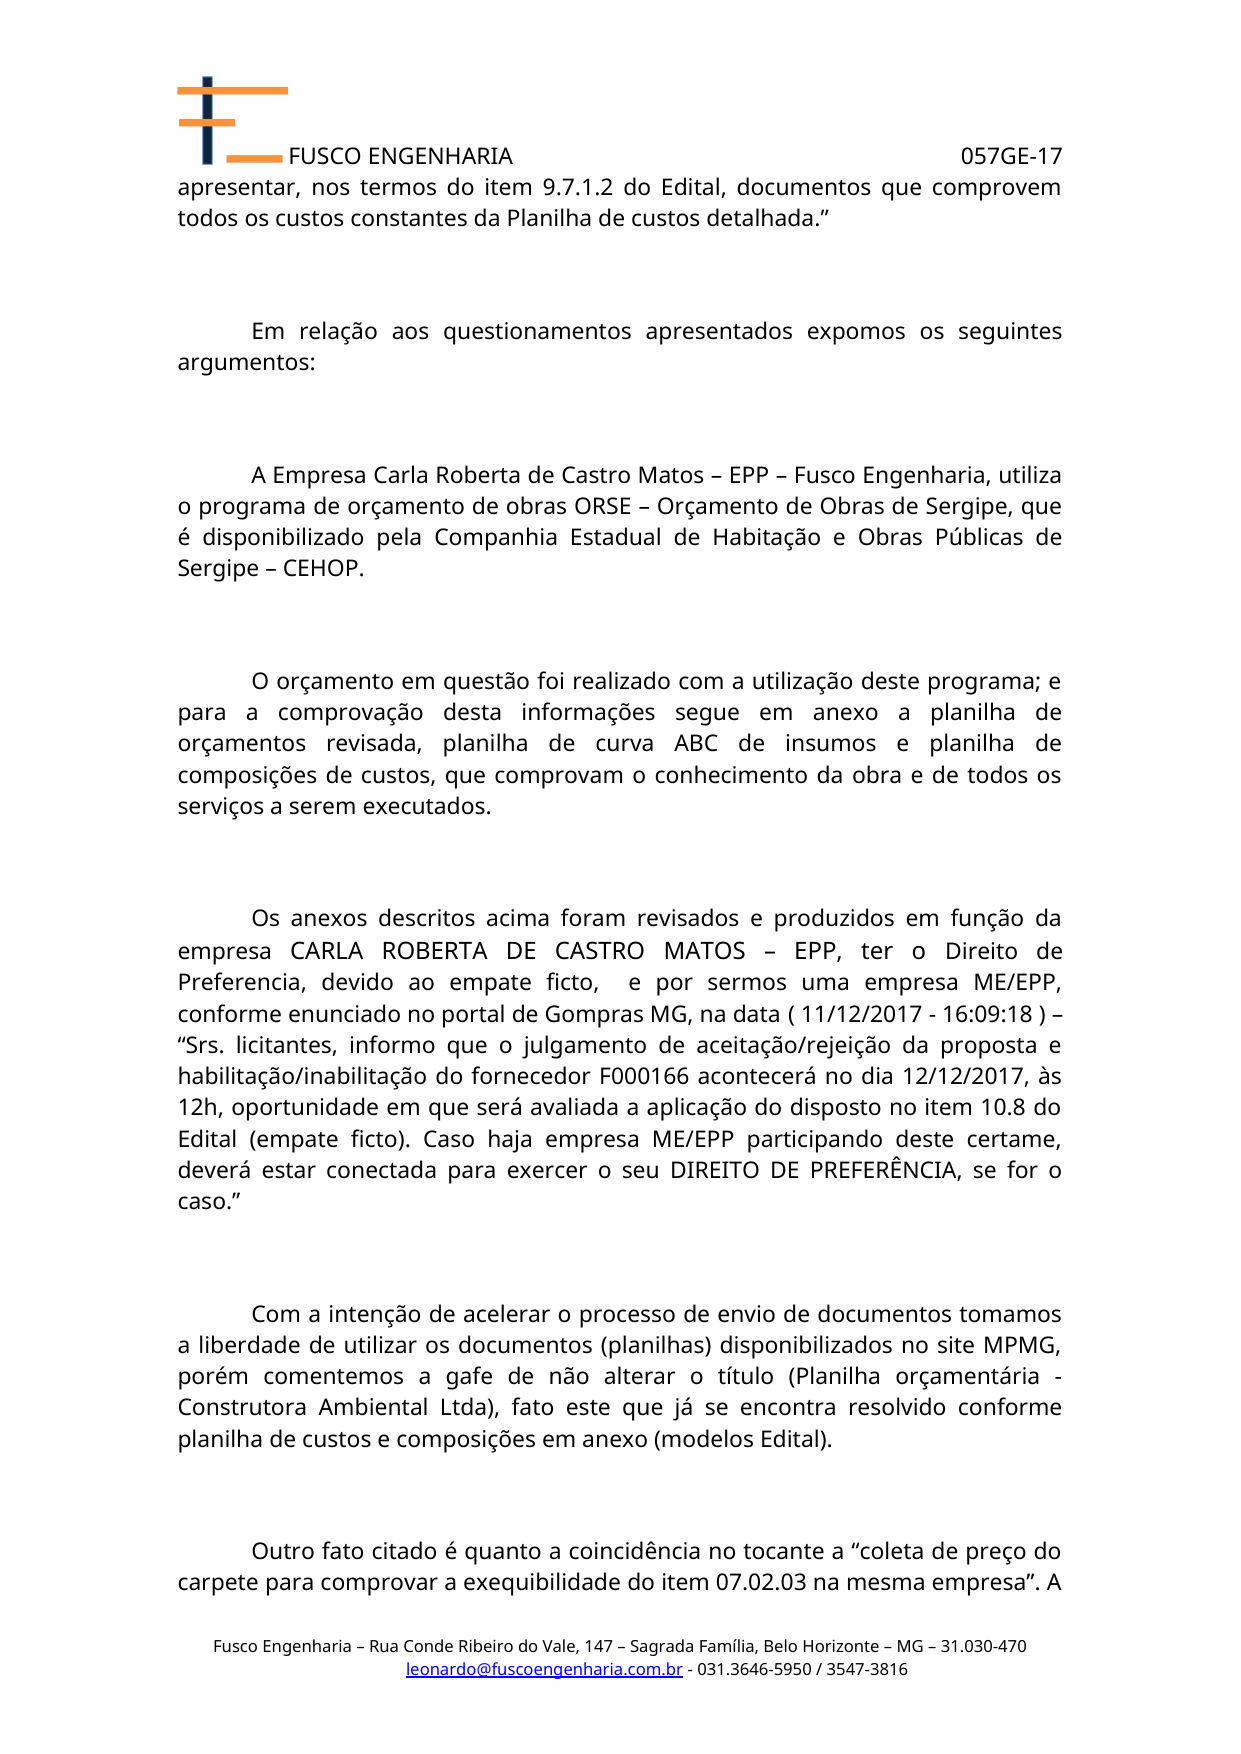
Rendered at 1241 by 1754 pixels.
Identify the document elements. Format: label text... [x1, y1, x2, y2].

text Em relação aos questionamentos apresentados expomos os seguintes argumentos: [177, 315, 1063, 377]
text A Empresa Carla Roberta de Castro Matos – EPP – Fusco Engenharia, utiliza o programa de orçamento de obras ORSE – Orçamento de Obras de Sergipe, que é disponibilizado pela Companhia Estadual de Habitação e Obras Públicas de Sergipe – CEHOP. [177, 459, 1063, 584]
picture [177, 73, 289, 165]
text Os anexos descritos acima foram revisados e produzidos em função da empresa CARLA ROBERTA DE CASTRO MATOS – EPP, ter o Direito de Preferencia, devido ao empate ficto, e por sermos uma empresa ME/EPP, conforme enunciado no portal de Gompras MG, na data ( 11/12/2017 - 16:09:18 ) – “Srs. licitantes, informo que o julgamento de aceitação/rejeição da proposta e habilitação/inabilitação do fornecedor F000166 acontecerá no dia 12/12/2017, às 12h, oportunidade em que será avaliada a aplicação do disposto no item 10.8 do Edital (empate ficto). Caso haja empresa ME/EPP participando deste certame, deverá estar conectada para exercer o seu DIREITO DE PREFERÊNCIA, se for o caso.” [177, 902, 1063, 1216]
text O orçamento em questão foi realizado com a utilização deste programa; e para a comprovação desta informações segue em anexo a planilha de orçamentos revisada, planilha de curva ABC de insumos e planilha de composições de custos, que comprovam o conhecimento da obra e de todos os serviços a serem executados. [177, 665, 1063, 821]
text Com a intenção de acelerar o processo de envio de documentos tomamos a liberdade de utilizar os documentos (planilhas) disponibilizados no site MPMG, porém comentemos a gafe de não alterar o título (Planilha orçamentária - Construtora Ambiental Ltda), fato este que já se encontra resolvido conforme planilha de custos e composições em anexo (modelos Edital). [177, 1297, 1063, 1454]
